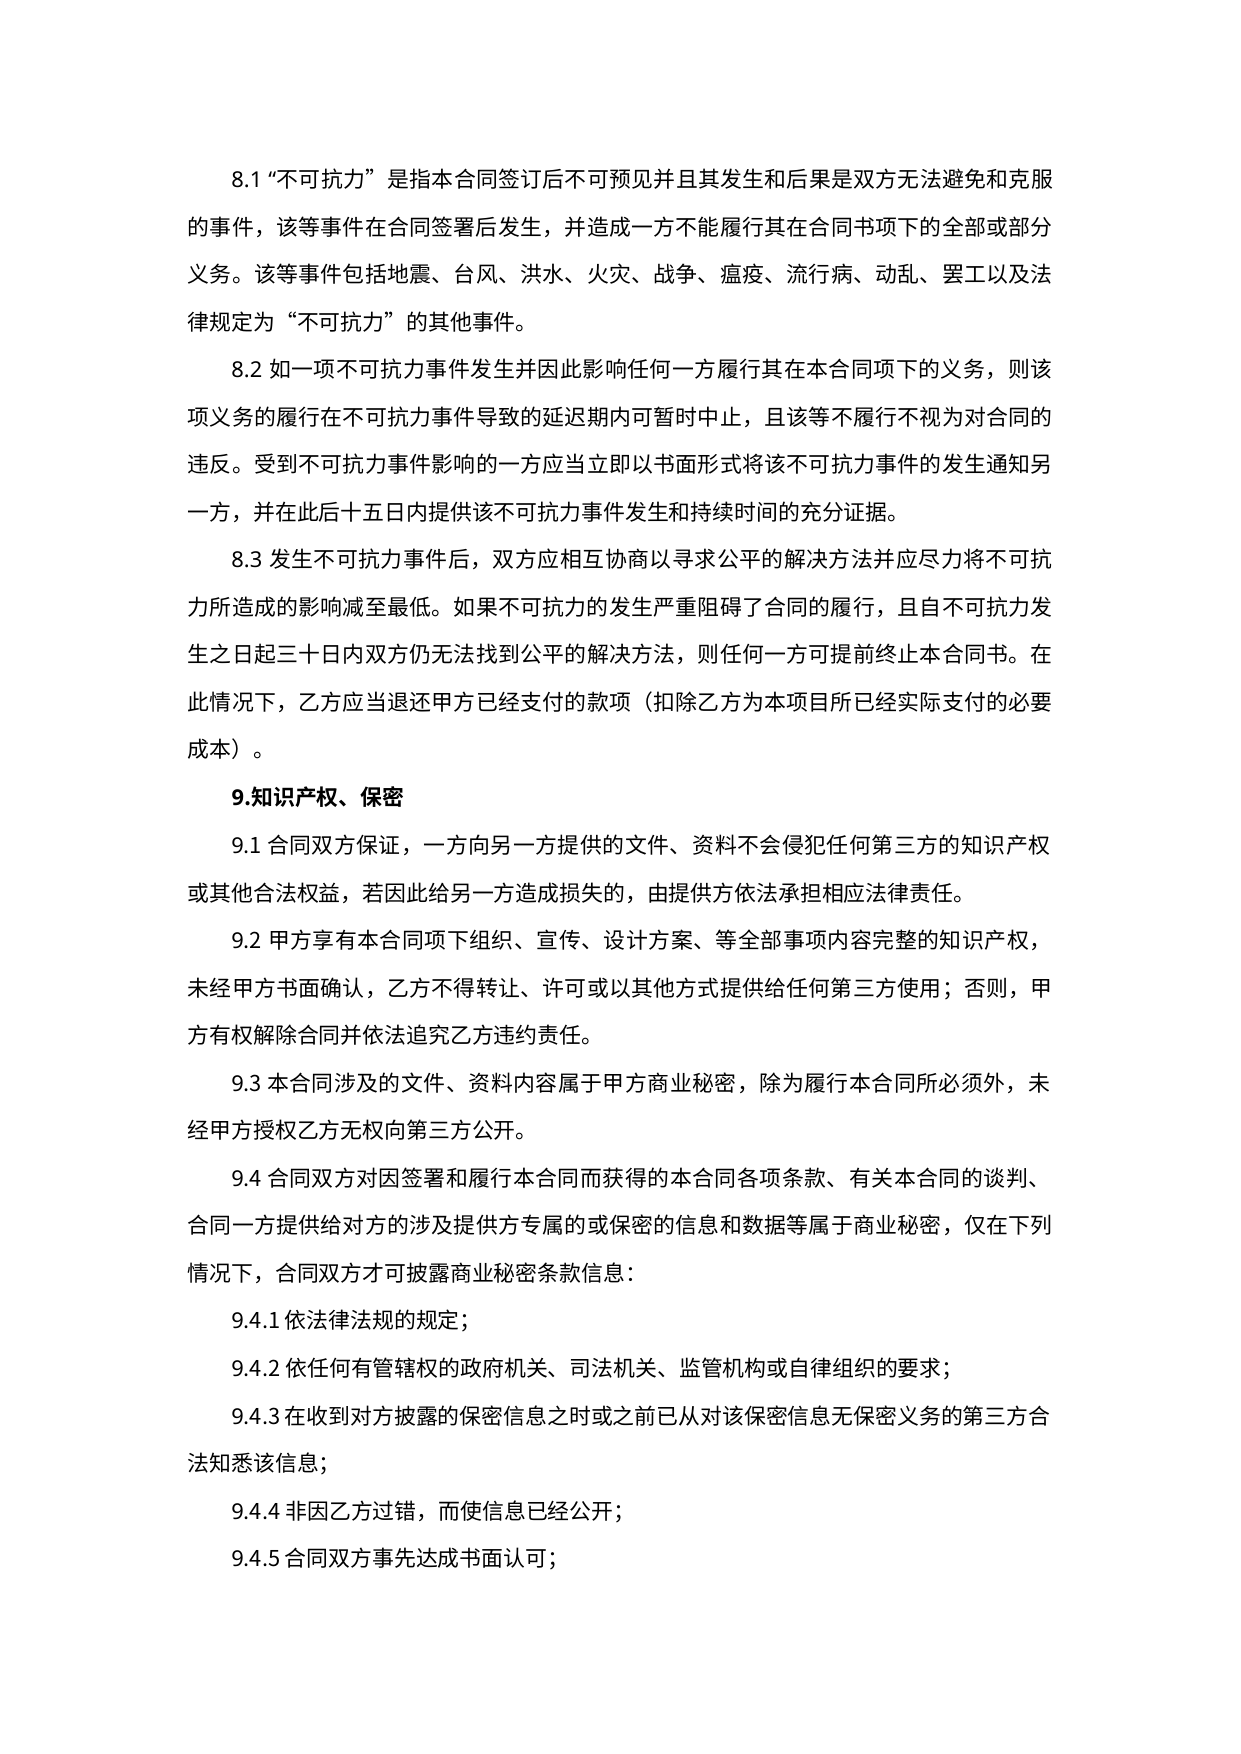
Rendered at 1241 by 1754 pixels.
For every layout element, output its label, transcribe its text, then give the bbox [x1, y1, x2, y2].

text 9.4合同双方对因签署和履行本合同而获得的本合同各项条款、有关本合同的谈判、合同一方提供给对方的涉及提供方专属的或保密的信息和数据等属于商业秘密，仅在下列情况下，合同双方才可披露商业秘密条款信息： [187, 1161, 1053, 1288]
text 9.知识产权、保密 [187, 780, 1053, 812]
text 9.2 甲方享有本合同项下组织、宣传、设计方案、等全部事项内容完整的知识产权，未经甲方书面确认，乙方不得转让、许可或以其他方式提供给任何第三方使用；否则，甲方有权解除合同并依法追究乙方违约责任。 [187, 923, 1053, 1050]
text 9.4.2 依任何有管辖权的政府机关、司法机关、监管机构或自律组织的要求； [187, 1351, 1053, 1383]
text 9.3本合同涉及的文件、资料内容属于甲方商业秘密，除为履行本合同所必须外，未经甲方授权乙方无权向第三方公开。 [187, 1066, 1053, 1145]
text 8.2 如一项不可抗力事件发生并因此影响任何一方履行其在本合同项下的义务，则该项义务的履行在不可抗力事件导致的延迟期内可暂时中止，且该等不履行不视为对合同的违反。受到不可抗力事件影响的一方应当立即以书面形式将该不可抗力事件的发生通知另一方，并在此后十五日内提供该不可抗力事件发生和持续时间的充分证据。 [187, 352, 1053, 526]
text 9.4.3在收到对方披露的保密信息之时或之前已从对该保密信息无保密义务的第三方合法知悉该信息； [187, 1399, 1053, 1478]
text 9.4.5合同双方事先达成书面认可； [187, 1541, 1053, 1573]
text 9.4.4 非因乙方过错，而使信息已经公开； [187, 1494, 1053, 1526]
text 9.1合同双方保证，一方向另一方提供的文件、资料不会侵犯任何第三方的知识产权或其他合法权益，若因此给另一方造成损失的，由提供方依法承担相应法律责任。 [187, 828, 1053, 907]
text 8.1 “不可抗力”是指本合同签订后不可预见并且其发生和后果是双方无法避免和克服的事件，该等事件在合同签署后发生，并造成一方不能履行其在合同书项下的全部或部分义务。该等事件包括地震、台风、洪水、火灾、战争、瘟疫、流行病、动乱、罢工以及法律规定为“不可抗力”的其他事件。 [187, 162, 1053, 336]
text 9.4.1依法律法规的规定； [187, 1303, 1053, 1335]
text 8.3 发生不可抗力事件后，双方应相互协商以寻求公平的解决方法并应尽力将不可抗力所造成的影响减至最低。如果不可抗力的发生严重阻碍了合同的履行，且自不可抗力发生之日起三十日内双方仍无法找到公平的解决方法，则任何一方可提前终止本合同书。在此情况下，乙方应当退还甲方已经支付的款项（扣除乙方为本项目所已经实际支付的必要成本）。 [187, 542, 1053, 764]
